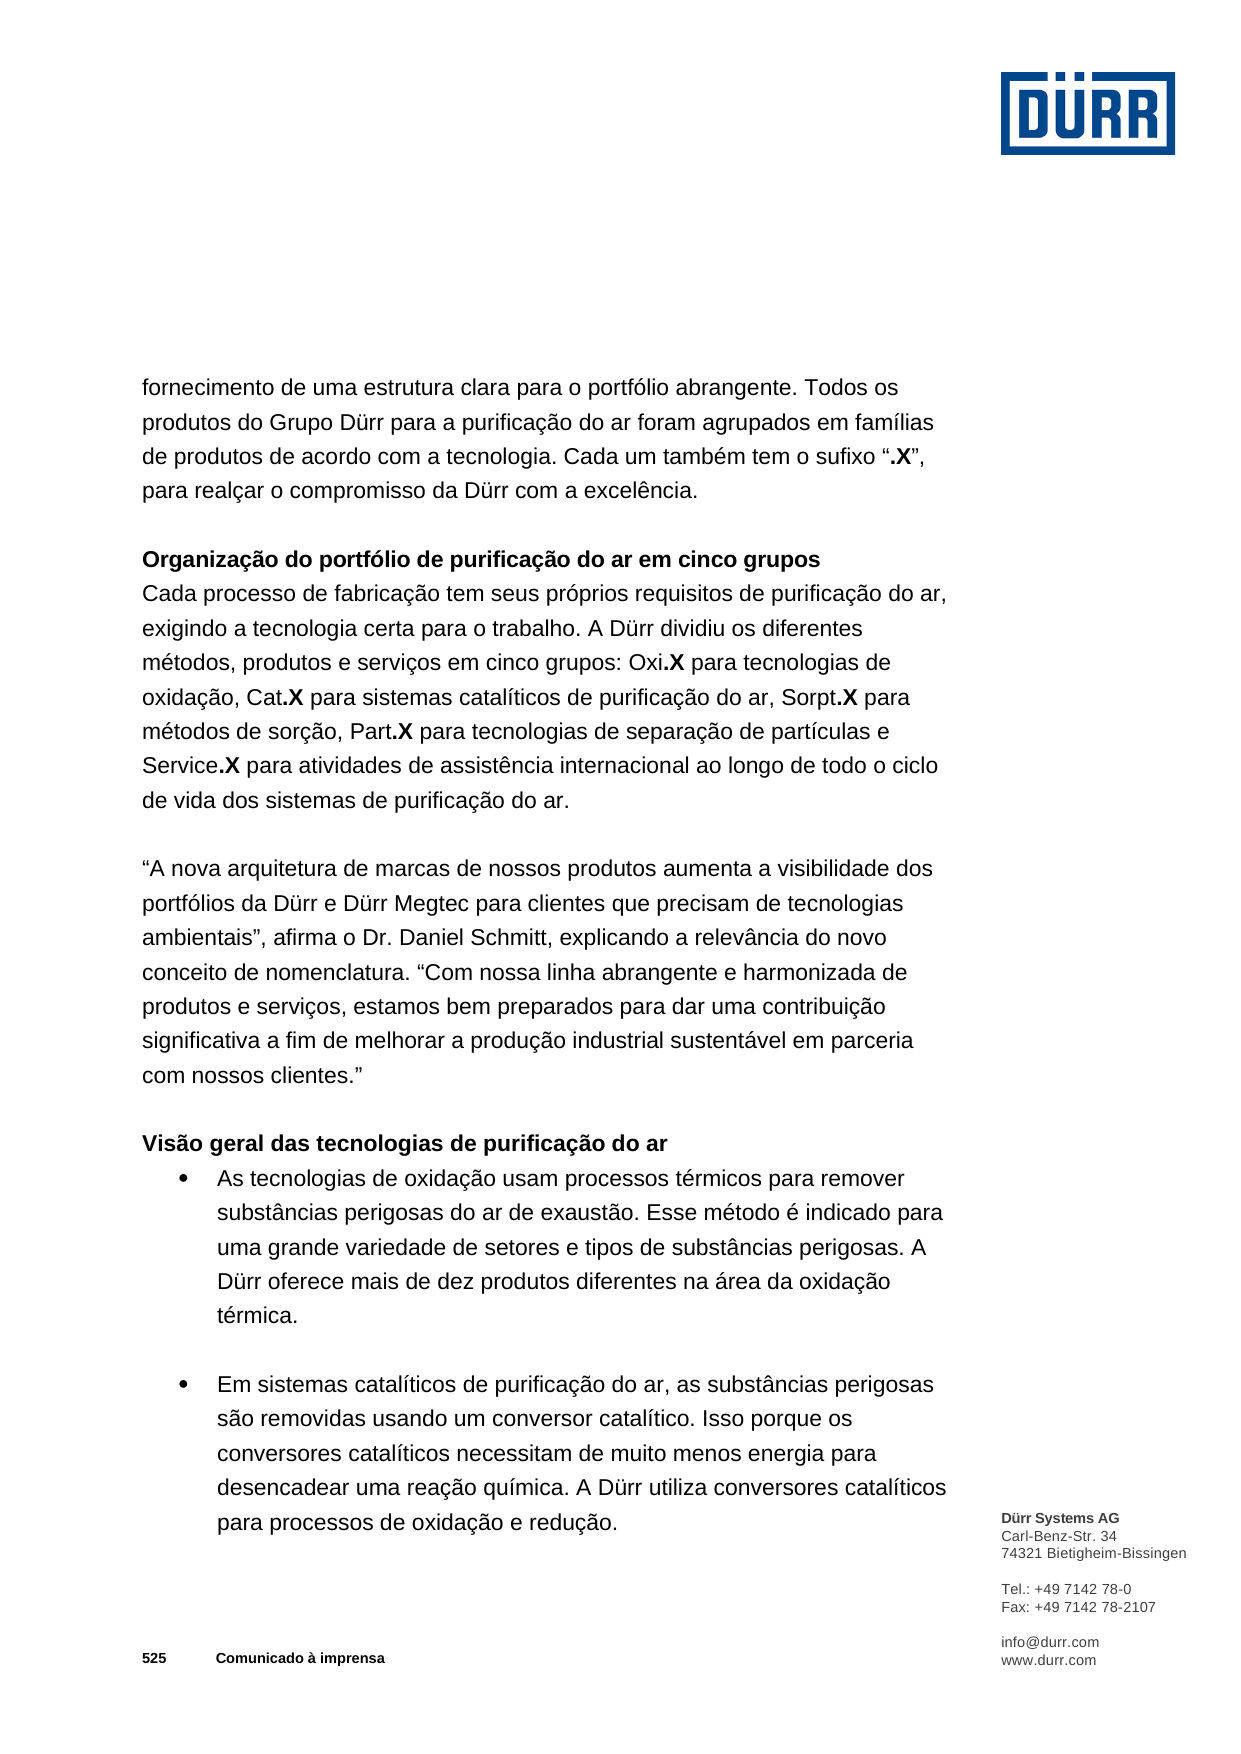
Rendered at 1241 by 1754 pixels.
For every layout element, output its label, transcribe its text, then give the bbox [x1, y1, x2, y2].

text Visão geral das tecnologias de purificação do ar [142, 1122, 951, 1157]
text “A nova arquitetura de marcas de nossos produtos aumenta a visibilidade dos portfólios da Dürr e Dürr Megtec para clientes que precisam de tecnologias ambientais”, afirma o Dr. Daniel Schmitt, explicando a relevância do novo conceito de nomenclatura. “Com nossa linha abrangente e harmonizada de produtos e serviços, estamos bem preparados para dar uma contribuição significativa a fim de melhorar a produção industrial sustentável em parceria com nossos clientes.” [142, 847, 951, 1088]
list Em sistemas catalíticos de purificação do ar, as substâncias perigosas são removidas usando um conversor catalítico. Isso porque os conversores catalíticos necessitam de muito menos energia para desencadear uma reação química. A Dürr utiliza conversores catalíticos para processos de oxidação e redução. [179, 1363, 951, 1535]
text Cada processo de fabricação tem seus próprios requisitos de purificação do ar, exigindo a tecnologia certa para o trabalho. A Dürr dividiu os diferentes métodos, produtos e serviços em cinco grupos: Oxi.X para tecnologias de oxidação, Cat.X para sistemas catalíticos de purificação do ar, Sorpt.X para métodos de sorção, Part.X para tecnologias de separação de partículas e Service.X para atividades de assistência internacional ao longo de todo o ciclo de vida dos sistemas de purificação do ar. [142, 572, 951, 813]
text Organização do portfólio de purificação do ar em cinco grupos [142, 538, 951, 572]
list As tecnologias de oxidação usam processos térmicos para remover substâncias perigosas do ar de exaustão. Esse método é indicado para uma grande variedade de setores e tipos de substâncias perigosas. A Dürr oferece mais de dez produtos diferentes na área da oxidação térmica. [179, 1157, 951, 1329]
picture [1001, 72, 1175, 155]
